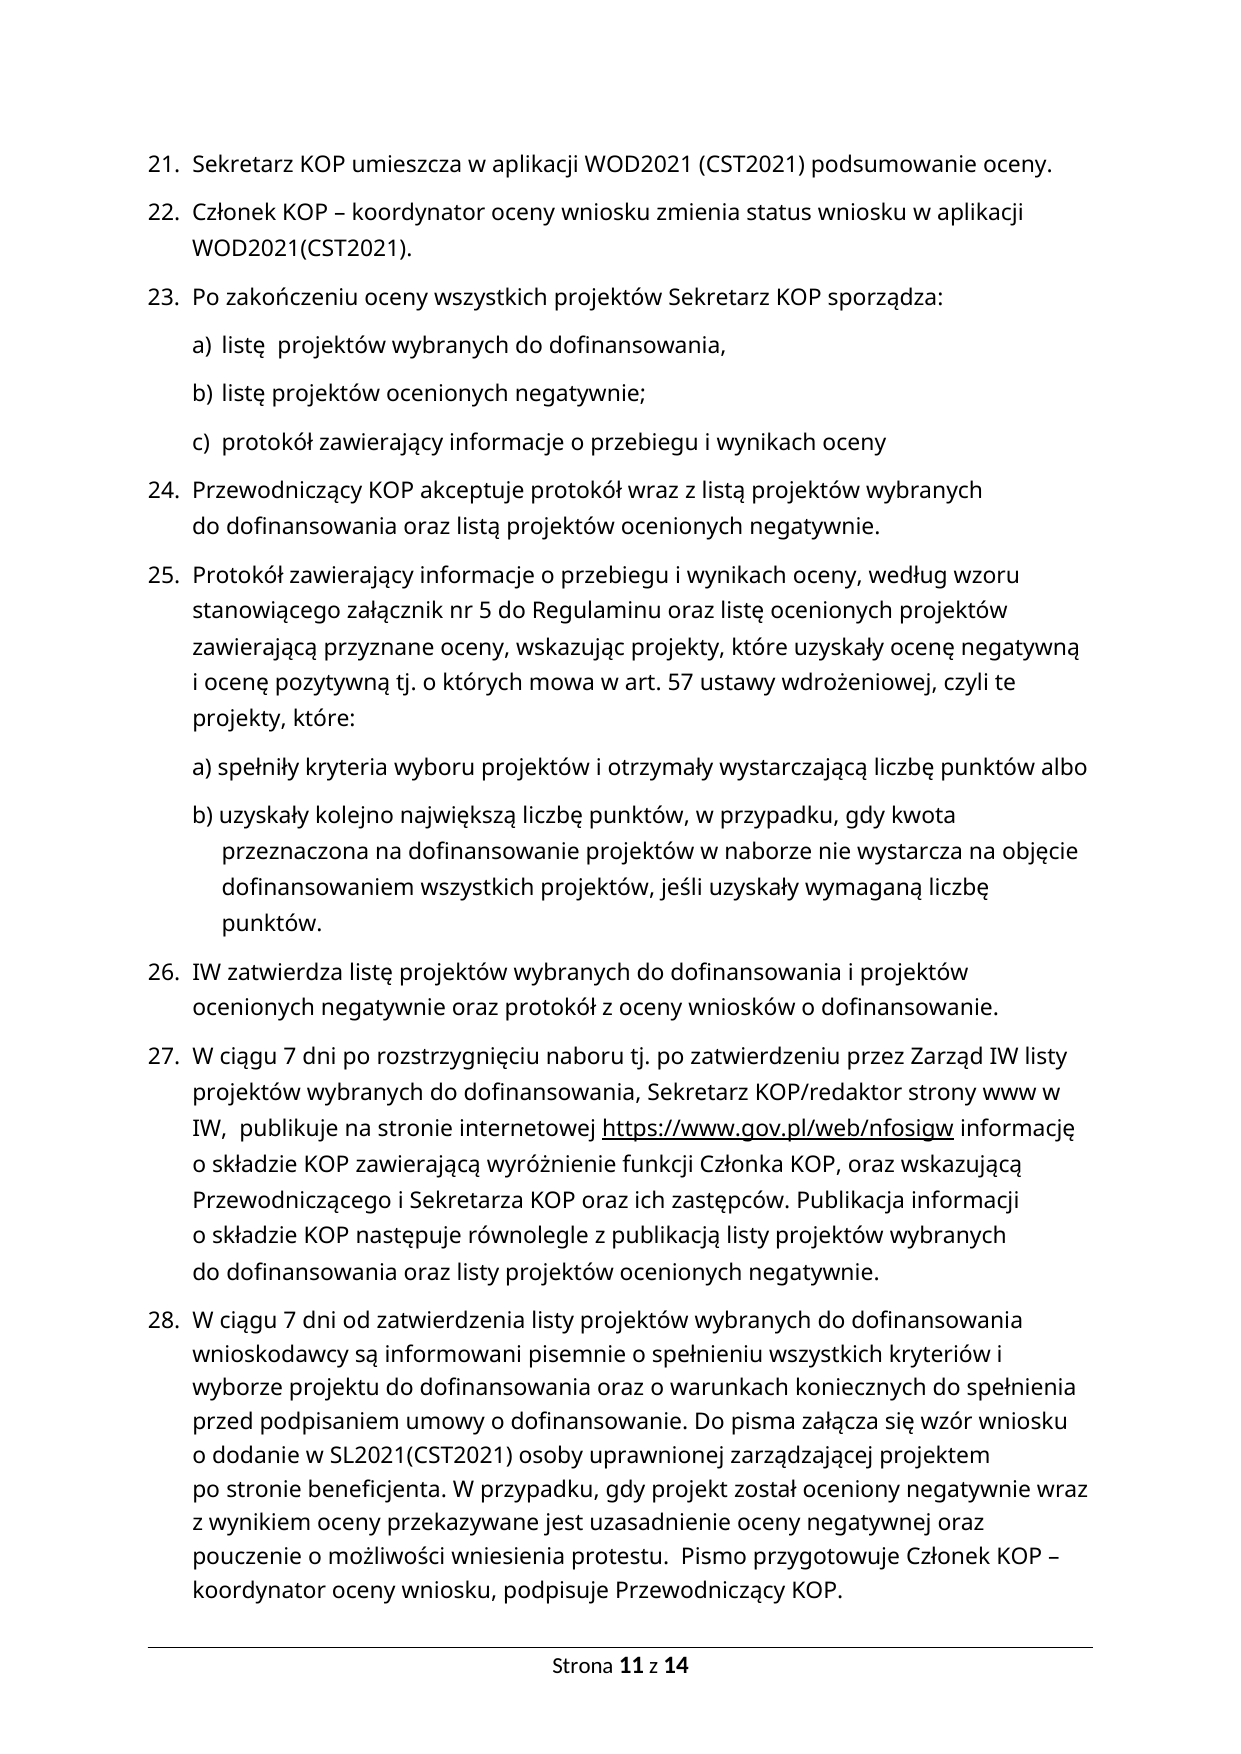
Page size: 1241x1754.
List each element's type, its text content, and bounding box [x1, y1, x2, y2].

list listę projektów ocenionych negatywnie; [192, 377, 1093, 408]
list a) spełniły kryteria wyboru projektów i otrzymały wystarczającą liczbę punktów albo [192, 751, 1093, 782]
list W ciągu 7 dni od zatwierdzenia listy projektów wybranych do dofinansowania wnioskodawcy są informowani pisemnie o spełnieniu wszystkich kryteriów i wyborze projektu do dofinansowania oraz o warunkach koniecznych do spełnienia przed podpisaniem umowy o dofinansowanie. Do pisma załącza się wzór wniosku o dodanie w SL2021(CST2021) osoby uprawnionej zarządzającej projektem po stronie beneficjenta. W przypadku, gdy projekt został oceniony negatywnie wraz z wynikiem oceny przekazywane jest uzasadnienie oceny negatywnej oraz pouczenie o możliwości wniesienia protestu. Pismo przygotowuje Członek KOP – koordynator oceny wniosku, podpisuje Przewodniczący KOP. [148, 1304, 1093, 1605]
list Członek KOP – koordynator oceny wniosku zmienia status wniosku w aplikacji WOD2021(CST2021). [148, 196, 1093, 263]
list Po zakończeniu oceny wszystkich projektów Sekretarz KOP sporządza: [147, 280, 1093, 312]
list Sekretarz KOP umieszcza w aplikacji WOD2021 (CST2021) podsumowanie oceny. [148, 148, 1093, 179]
list W ciągu 7 dni po rozstrzygnięciu naboru tj. po zatwierdzeniu przez Zarząd IW listy projektów wybranych do dofinansowania, Sekretarz KOP/redaktor strony www w IW, publikuje na stronie internetowej https://www.gov.pl/web/nfosigw informację o składzie KOP zawierającą wyróżnienie funkcji Członka KOP, oraz wskazującą Przewodniczącego i Sekretarza KOP oraz ich zastępców. Publikacja informacji o składzie KOP następuje równolegle z publikacją listy projektów wybranych do dofinansowania oraz listy projektów ocenionych negatywnie. [148, 1040, 1093, 1287]
list Przewodniczący KOP akceptuje protokół wraz z listą projektów wybranych do dofinansowania oraz listą projektów ocenionych negatywnie. [148, 474, 1093, 541]
list listę projektów wybranych do dofinansowania, [192, 329, 1093, 360]
list b) uzyskały kolejno największą liczbę punktów, w przypadku, gdy kwota przeznaczona na dofinansowanie projektów w naborze nie wystarcza na objęcie dofinansowaniem wszystkich projektów, jeśli uzyskały wymaganą liczbę punktów. [192, 799, 1093, 938]
list protokół zawierający informacje o przebiegu i wynikach oceny [192, 426, 1093, 457]
list IW zatwierdza listę projektów wybranych do dofinansowania i projektów ocenionych negatywnie oraz protokół z oceny wniosków o dofinansowanie. [148, 955, 1093, 1023]
list Protokół zawierający informacje o przebiegu i wynikach oceny, według wzoru stanowiącego załącznik nr 5 do Regulaminu oraz listę ocenionych projektów zawierającą przyznane oceny, wskazując projekty, które uzyskały ocenę negatywną i ocenę pozytywną tj. o których mowa w art. 57 ustawy wdrożeniowej, czyli te projekty, które: [148, 558, 1093, 733]
